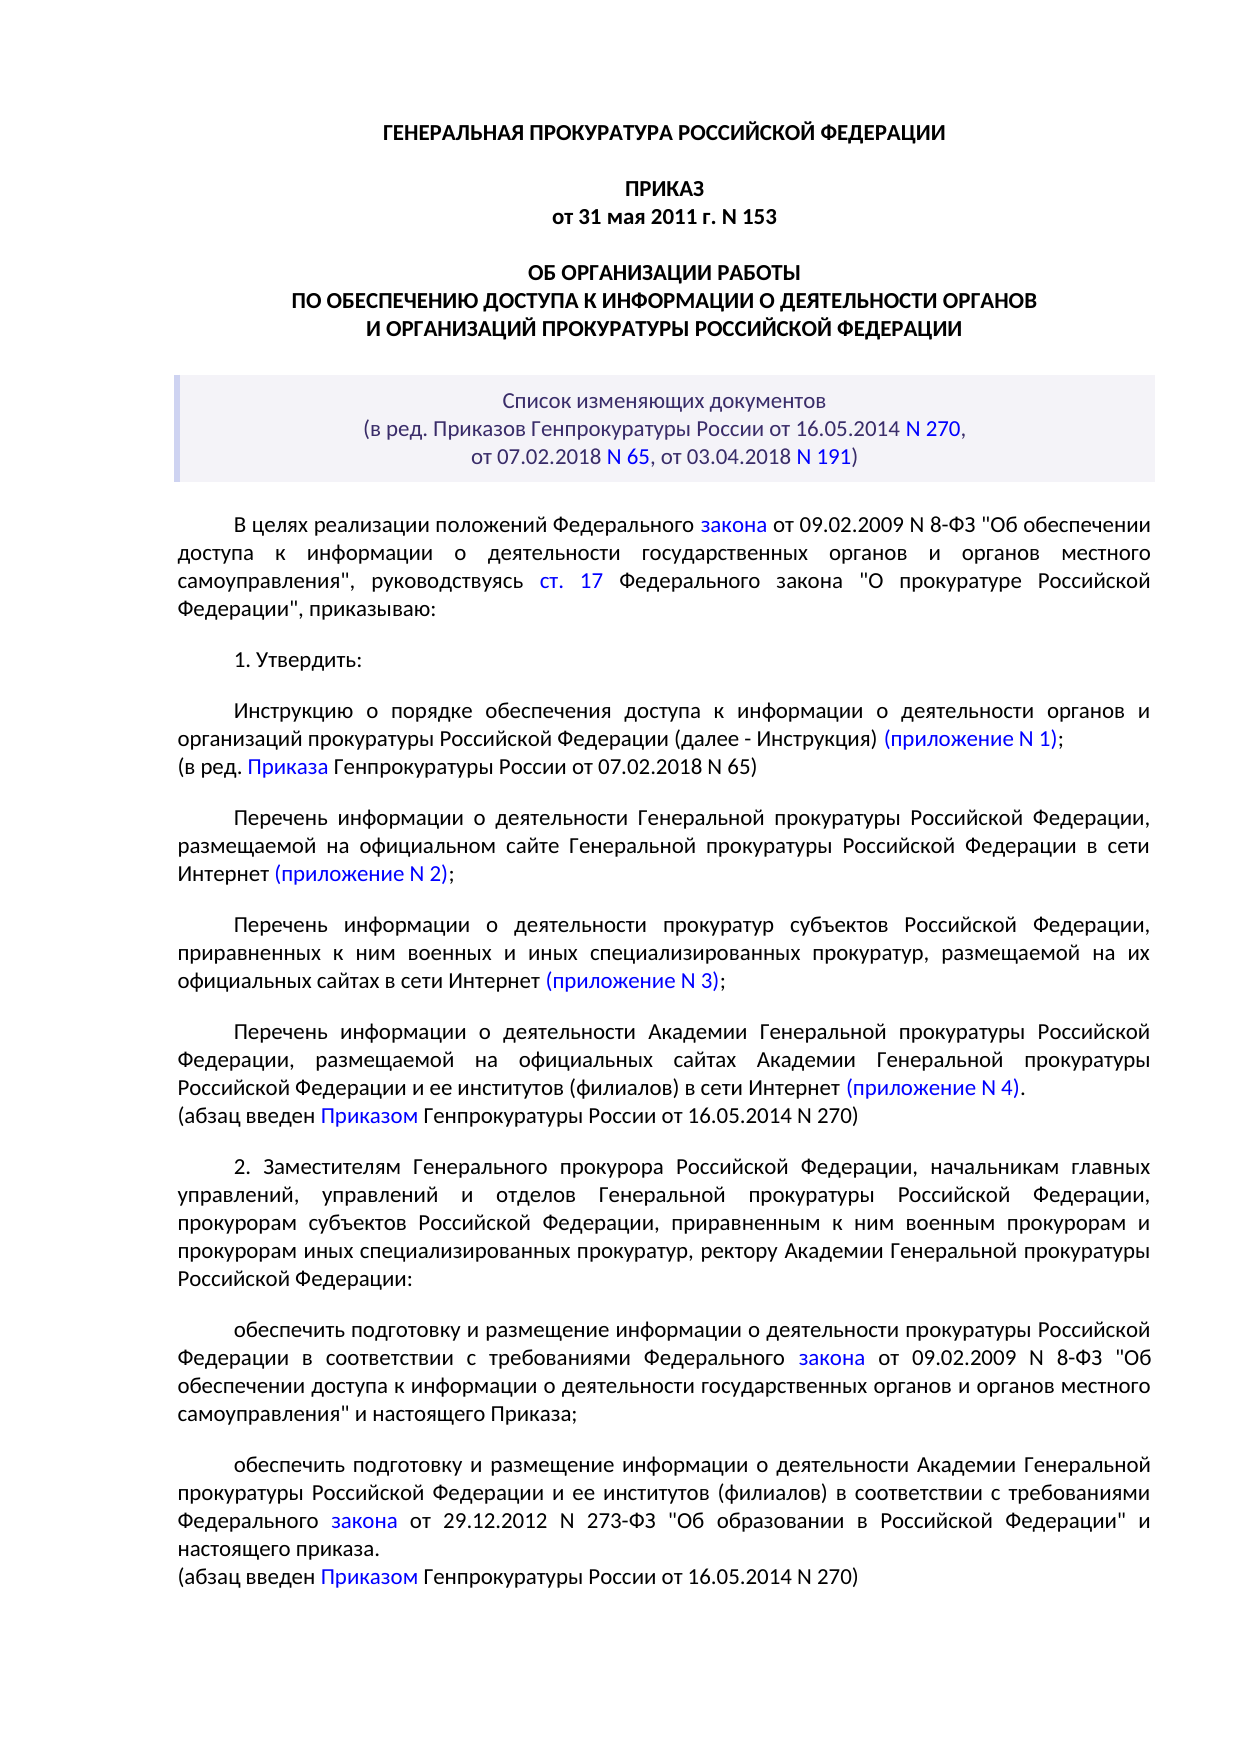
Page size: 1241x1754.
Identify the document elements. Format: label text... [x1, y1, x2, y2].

title ОБ ОРГАНИЗАЦИИ РАБОТЫ [177, 258, 1152, 286]
text Перечень информации о деятельности Генеральной прокуратуры Российской Федерации, размещаемой на официальном сайте Генеральной прокуратуры Российской Федерации в сети Интернет (приложение N 2); [177, 803, 1152, 887]
text (абзац введен Приказом Генпрокуратуры России от 16.05.2014 N 270) [177, 1562, 1152, 1590]
text В целях реализации положений Федерального закона от 09.02.2009 N 8-ФЗ "Об обеспечении доступа к информации о деятельности государственных органов и органов местного самоуправления", руководствуясь ст. 17 Федерального закона "О прокуратуре Российской Федерации", приказываю: [177, 510, 1152, 622]
title ГЕНЕРАЛЬНАЯ ПРОКУРАТУРА РОССИЙСКОЙ ФЕДЕРАЦИИ [177, 118, 1152, 146]
text 1. Утвердить: [177, 645, 1152, 673]
text обеспечить подготовку и размещение информации о деятельности Академии Генеральной прокуратуры Российской Федерации и ее институтов (филиалов) в соответствии с требованиями Федерального закона от 29.12.2012 N 273-ФЗ "Об образовании в Российской Федерации" и настоящего приказа. [177, 1450, 1152, 1562]
text Перечень информации о деятельности Академии Генеральной прокуратуры Российской Федерации, размещаемой на официальных сайтах Академии Генеральной прокуратуры Российской Федерации и ее институтов (филиалов) в сети Интернет (приложение N 4). [177, 1017, 1152, 1101]
text (абзац введен Приказом Генпрокуратуры России от 16.05.2014 N 270) [177, 1101, 1152, 1129]
text обеспечить подготовку и размещение информации о деятельности прокуратуры Российской Федерации в соответствии с требованиями Федерального закона от 09.02.2009 N 8-ФЗ "Об обеспечении доступа к информации о деятельности государственных органов и органов местного самоуправления" и настоящего Приказа; [177, 1315, 1152, 1427]
title от 31 мая 2011 г. N 153 [177, 202, 1152, 230]
text Инструкцию о порядке обеспечения доступа к информации о деятельности органов и организаций прокуратуры Российской Федерации (далее - Инструкция) (приложение N 1); [177, 696, 1152, 752]
table_header Список изменяющих документов (в ред. Приказов Генпрокуратуры России от 16.05.2014 N 270, от 07.02.2018 N 65, от 03.04.2018 N 191) [180, 375, 1149, 482]
title ПО ОБЕСПЕЧЕНИЮ ДОСТУПА К ИНФОРМАЦИИ О ДЕЯТЕЛЬНОСТИ ОРГАНОВ [177, 286, 1152, 314]
title И ОРГАНИЗАЦИЙ ПРОКУРАТУРЫ РОССИЙСКОЙ ФЕДЕРАЦИИ [177, 314, 1152, 342]
text Перечень информации о деятельности прокуратур субъектов Российской Федерации, приравненных к ним военных и иных специализированных прокуратур, размещаемой на их официальных сайтах в сети Интернет (приложение N 3); [177, 910, 1152, 994]
text 2. Заместителям Генерального прокурора Российской Федерации, начальникам главных управлений, управлений и отделов Генеральной прокуратуры Российской Федерации, прокурорам субъектов Российской Федерации, приравненным к ним военным прокурорам и прокурорам иных специализированных прокуратур, ректору Академии Генеральной прокуратуры Российской Федерации: [177, 1152, 1152, 1292]
text (в ред. Приказа Генпрокуратуры России от 07.02.2018 N 65) [177, 752, 1152, 780]
title ПРИКАЗ [177, 174, 1152, 202]
